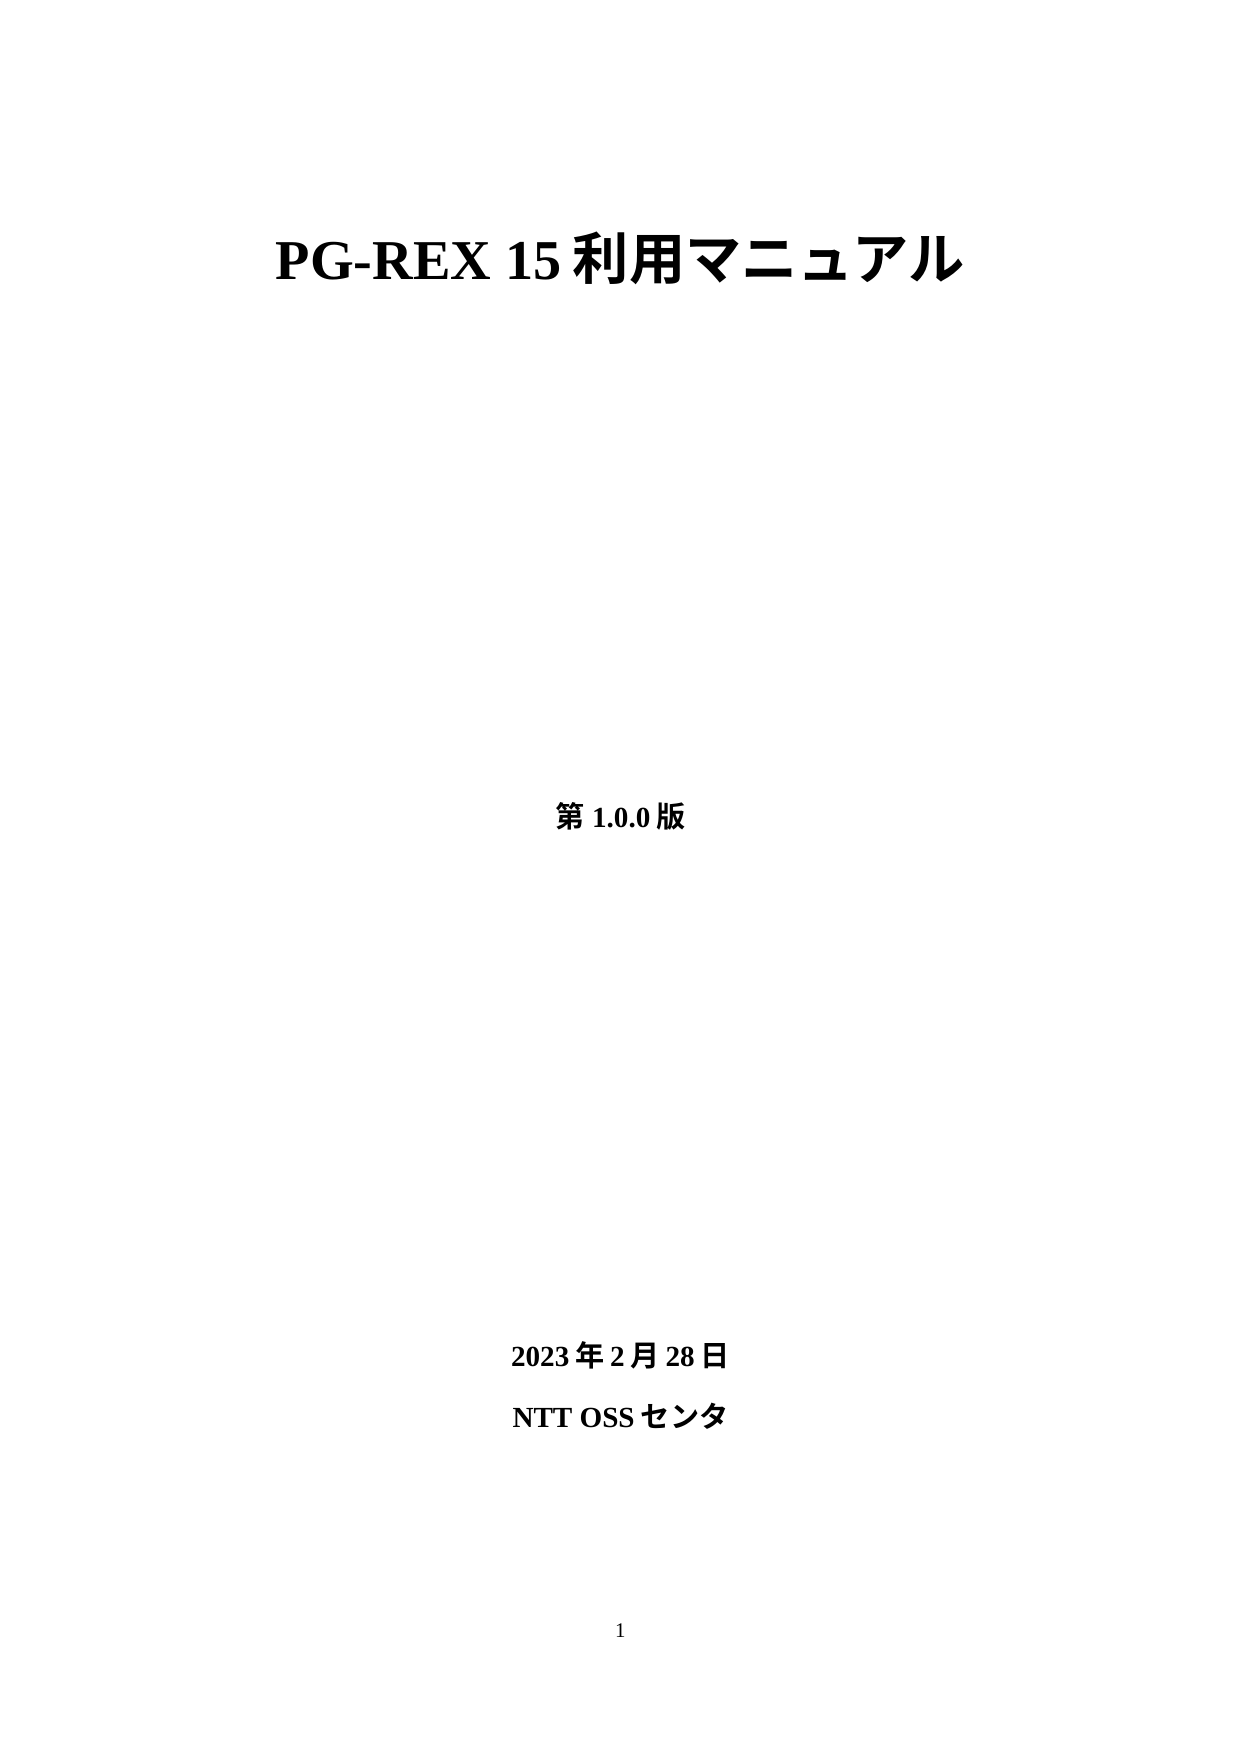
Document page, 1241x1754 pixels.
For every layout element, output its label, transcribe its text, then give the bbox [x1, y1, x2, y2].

title PG-REX 15利用マニュアル [177, 219, 1063, 296]
text 2023年2月28日 [177, 1336, 1063, 1375]
subtitle 第 1.0.0版 [177, 796, 1063, 836]
text NTT OSSセンタ [177, 1396, 1063, 1436]
